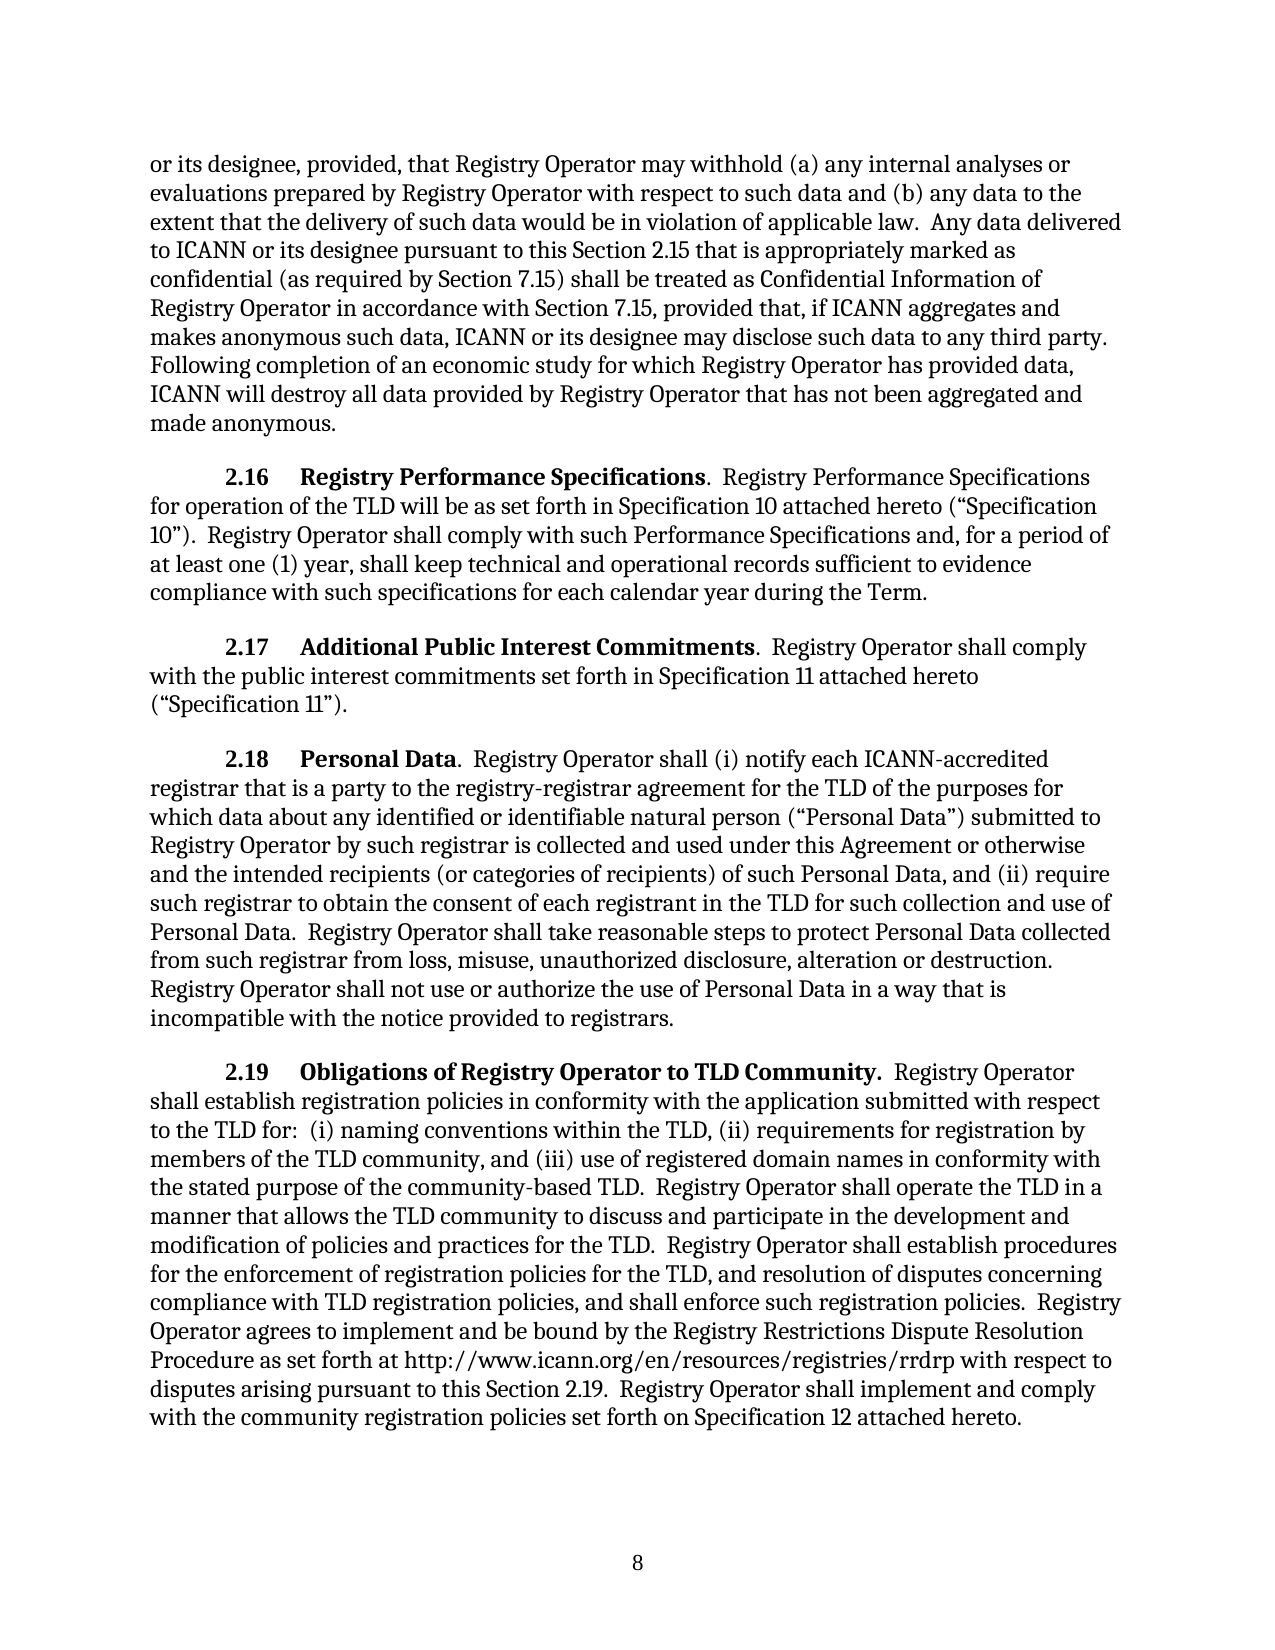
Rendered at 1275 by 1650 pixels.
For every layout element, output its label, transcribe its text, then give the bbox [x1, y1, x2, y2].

text Obligations of Registry Operator to TLD Community. Registry Operator shall establish registration policies in conformity with the application submitted with respect to the TLD for: (i) naming conventions within the TLD, (ii) requirements for registration by members of the TLD community, and (iii) use of registered domain names in conformity with the stated purpose of the community-based TLD. Registry Operator shall operate the TLD in a manner that allows the TLD community to discuss and participate in the development and modification of policies and practices for the TLD. Registry Operator shall establish procedures for the enforcement of registration policies for the TLD, and resolution of disputes concerning compliance with TLD registration policies, and shall enforce such registration policies. Registry Operator agrees to implement and be bound by the Registry Restrictions Dispute Resolution Procedure as set forth at http://www.icann.org/en/resources/registries/rrdrp with respect to disputes arising pursuant to this Section 2.19. Registry Operator shall implement and comply with the community registration policies set forth on Specification 12 attached hereto. [150, 1057, 1125, 1432]
text Additional Public Interest Commitments. Registry Operator shall comply with the public interest commitments set forth in Specification 11 attached hereto (“Specification 11”). [150, 632, 1125, 719]
text Personal Data. Registry Operator shall (i) notify each ICANN-accredited registrar that is a party to the registry-registrar agreement for the TLD of the purposes for which data about any identified or identifiable natural person (“Personal Data”) submitted to Registry Operator by such registrar is collected and used under this Agreement or otherwise and the intended recipients (or categories of recipients) of such Personal Data, and (ii) require such registrar to obtain the consent of each registrant in the TLD for such collection and use of Personal Data. Registry Operator shall take reasonable steps to protect Personal Data collected from such registrar from loss, misuse, unauthorized disclosure, alteration or destruction. Registry Operator shall not use or authorize the use of Personal Data in a way that is incompatible with the notice provided to registrars. [150, 744, 1125, 1032]
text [150, 150, 1125, 437]
text Registry Performance Specifications. Registry Performance Specifications for operation of the TLD will be as set forth in Specification 10 attached hereto (“Specification 10”). Registry Operator shall comply with such Performance Specifications and, for a period of at least one (1) year, shall keep technical and operational records sufficient to evidence compliance with such specifications for each calendar year during the Term. [150, 462, 1125, 607]
